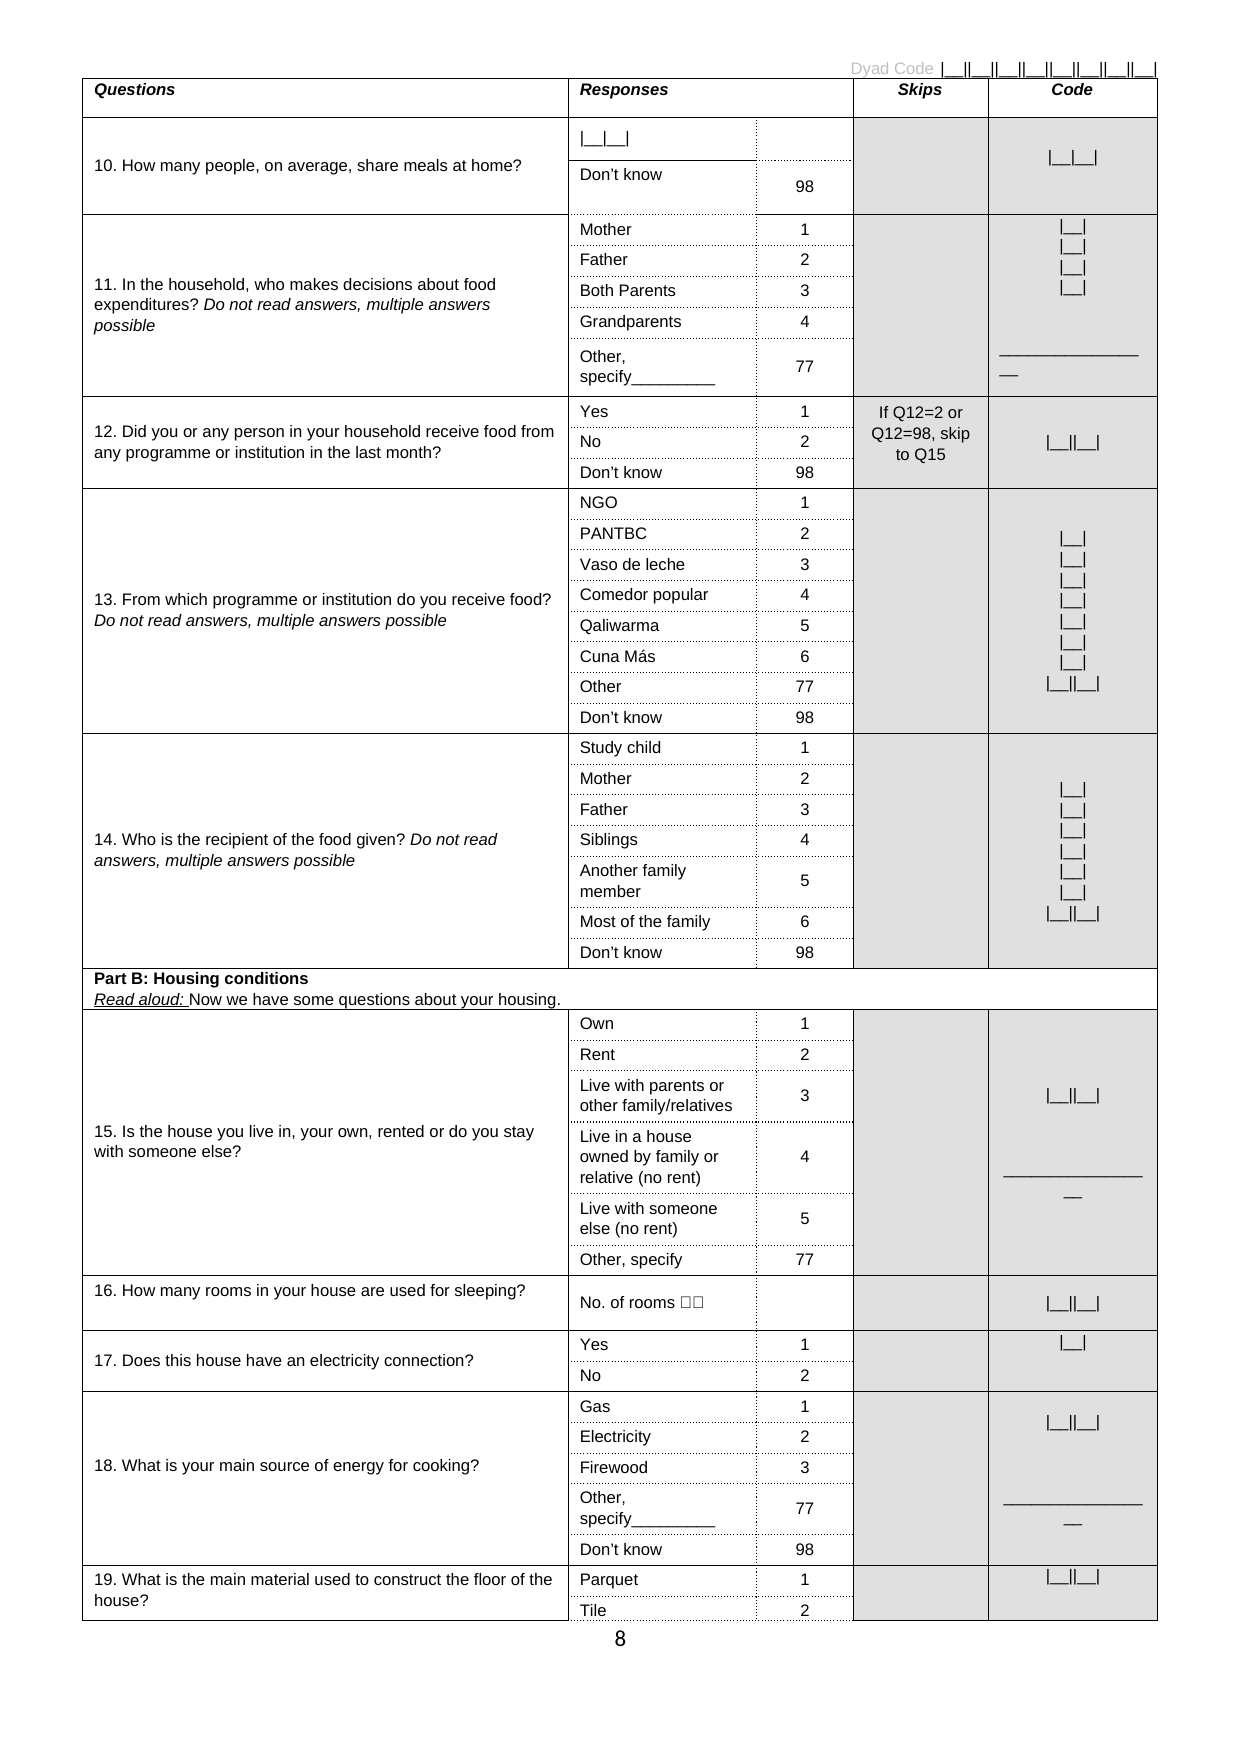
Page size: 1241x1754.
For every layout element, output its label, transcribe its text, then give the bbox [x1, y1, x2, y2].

table_cell 1 [756, 489, 853, 519]
table_cell 1 [756, 734, 853, 764]
table_cell 10. How many people, on average, share meals at home? [83, 118, 568, 214]
table_cell Father [569, 245, 756, 276]
table_cell [854, 1276, 988, 1330]
table_header Skips [854, 79, 988, 117]
table_cell 77 [756, 338, 853, 396]
table_cell 2 [756, 1361, 853, 1391]
table_cell Tile [569, 1596, 756, 1620]
table_cell 13. From which programme or institution do you receive food? Do not read answers, multiple answers possible [83, 489, 568, 733]
table_cell |__| |__| |__| |__| |__| |__| |__| |__||__| [989, 489, 1157, 733]
table_cell Grandparents [569, 307, 756, 337]
table_cell 1 [756, 397, 853, 427]
table_cell 17. Does this house have an electricity connection? [83, 1331, 568, 1391]
table_cell 4 [756, 825, 853, 856]
table_header Code [989, 79, 1157, 117]
table_cell 2 [756, 245, 853, 276]
table_cell 4 [756, 307, 853, 337]
table_cell |__| [989, 1331, 1157, 1391]
table_cell Electricity [569, 1422, 756, 1452]
table_cell 2 [756, 1596, 853, 1620]
table_cell Both Parents [569, 276, 756, 307]
table_cell 3 [756, 794, 853, 825]
table_cell 98 [756, 938, 853, 968]
table_cell 77 [756, 1483, 853, 1534]
table_cell 2 [756, 764, 853, 794]
table_cell Gas [569, 1392, 756, 1422]
table_cell Parquet [569, 1566, 756, 1596]
table_cell Comedor popular [569, 580, 756, 611]
table_cell No [569, 427, 756, 457]
table_cell [854, 1010, 988, 1275]
table_cell Father [569, 794, 756, 825]
table_cell 2 [756, 1422, 853, 1452]
table_cell 1 [756, 1010, 853, 1039]
table_cell 1 [756, 1331, 853, 1361]
table_cell 5 [756, 856, 853, 907]
table_cell 77 [756, 672, 853, 702]
table_cell Rent [569, 1040, 756, 1070]
table_cell 2 [756, 427, 853, 457]
table_cell NGO [569, 489, 756, 519]
table_cell 6 [756, 907, 853, 937]
table_cell 98 [756, 458, 853, 488]
table_cell No [569, 1361, 756, 1391]
table_cell |__||__| _________________ [989, 1566, 1157, 1620]
table_cell Firewood [569, 1453, 756, 1483]
table_cell 5 [756, 1193, 853, 1244]
table_cell 19. What is the main material used to construct the floor of the house? [83, 1566, 568, 1620]
table_cell [854, 1392, 988, 1565]
table_cell Own [569, 1010, 756, 1039]
table_cell [854, 734, 988, 968]
table_cell 4 [756, 1121, 853, 1193]
table_cell Vaso de leche [569, 549, 756, 580]
table_cell 2 [756, 1040, 853, 1070]
table_cell Yes [569, 1331, 756, 1361]
table_cell [756, 1276, 853, 1330]
table_cell 1 [756, 1566, 853, 1596]
table_cell Other [569, 672, 756, 702]
table_cell |__||__| _________________ [989, 1392, 1157, 1565]
table_cell Other, specify_________ [569, 338, 756, 396]
table_cell |__| |__| |__| |__| _________________ [989, 215, 1157, 396]
table_cell Part B: Housing conditions Read aloud: Now we have some questions about your housing. [83, 969, 1157, 1009]
table_cell Don’t know [569, 938, 756, 968]
table_cell PANTBC [569, 519, 756, 549]
table_cell |__||__| [989, 1276, 1157, 1330]
table_cell Other, specify_________ [569, 1483, 756, 1534]
table_cell Live with parents or other family/relatives [569, 1070, 756, 1121]
table_cell 1 [756, 1392, 853, 1422]
table_header Questions [83, 79, 568, 117]
table_cell 18. What is your main source of energy for cooking? [83, 1392, 568, 1565]
table_cell |__| |__| |__| |__| |__| |__| |__||__| [989, 734, 1157, 968]
table_cell No. of rooms  [569, 1276, 756, 1330]
table_cell |__||__| _________________ [989, 1010, 1157, 1275]
table_cell Another family member [569, 856, 756, 907]
table_cell [756, 118, 853, 159]
table_cell Other, specify [569, 1245, 756, 1275]
table_cell Don’t know [569, 703, 756, 733]
table_cell 77 [756, 1245, 853, 1275]
table_cell 98 [756, 1534, 853, 1565]
table_cell Don’t know [569, 1534, 756, 1565]
table_cell 14. Who is the recipient of the food given? Do not read answers, multiple answers possible [83, 734, 568, 968]
table_cell |__||__| [989, 397, 1157, 488]
table_cell Study child [569, 734, 756, 764]
table_cell Live in a house owned by family or relative (no rent) [569, 1121, 756, 1193]
table_cell [854, 489, 988, 733]
table_cell |__|__| [569, 118, 756, 159]
table_header Responses [569, 79, 853, 117]
table_cell 6 [756, 641, 853, 672]
table_cell [854, 1566, 988, 1620]
table_cell 1 [756, 215, 853, 245]
table_cell Siblings [569, 825, 756, 856]
table_cell Don’t know [569, 161, 756, 214]
table_cell 16. How many rooms in your house are used for sleeping? [83, 1276, 568, 1330]
table_cell 3 [756, 1070, 853, 1121]
table_cell 2 [756, 519, 853, 549]
table_cell 3 [756, 1453, 853, 1483]
table_cell 4 [756, 580, 853, 611]
table_cell Live with someone else (no rent) [569, 1193, 756, 1244]
table_cell Mother [569, 764, 756, 794]
table_cell [854, 1331, 988, 1391]
table_cell Mother [569, 214, 756, 245]
table_cell Qaliwarma [569, 611, 756, 641]
table_cell 11. In the household, who makes decisions about food expenditures? Do not read answers, multiple answers possible [83, 215, 568, 396]
table_cell Most of the family [569, 907, 756, 937]
table_cell If Q12=2 or Q12=98, skip to Q15 [854, 397, 988, 488]
table_cell 3 [756, 549, 853, 580]
table_cell 5 [756, 611, 853, 641]
table_cell Cuna Más [569, 641, 756, 672]
table_cell Don’t know [569, 458, 756, 488]
table_cell 15. Is the house you live in, your own, rented or do you stay with someone else? [83, 1010, 568, 1275]
table_cell 3 [756, 276, 853, 307]
table_cell Yes [569, 397, 756, 427]
table_cell 12. Did you or any person in your household receive food from any programme or institution in the last month? [83, 397, 568, 488]
table_cell 98 [756, 160, 853, 214]
table_cell |__|__| [989, 118, 1157, 214]
table_cell [854, 118, 988, 214]
table_cell 98 [756, 703, 853, 733]
table_cell [854, 215, 988, 396]
